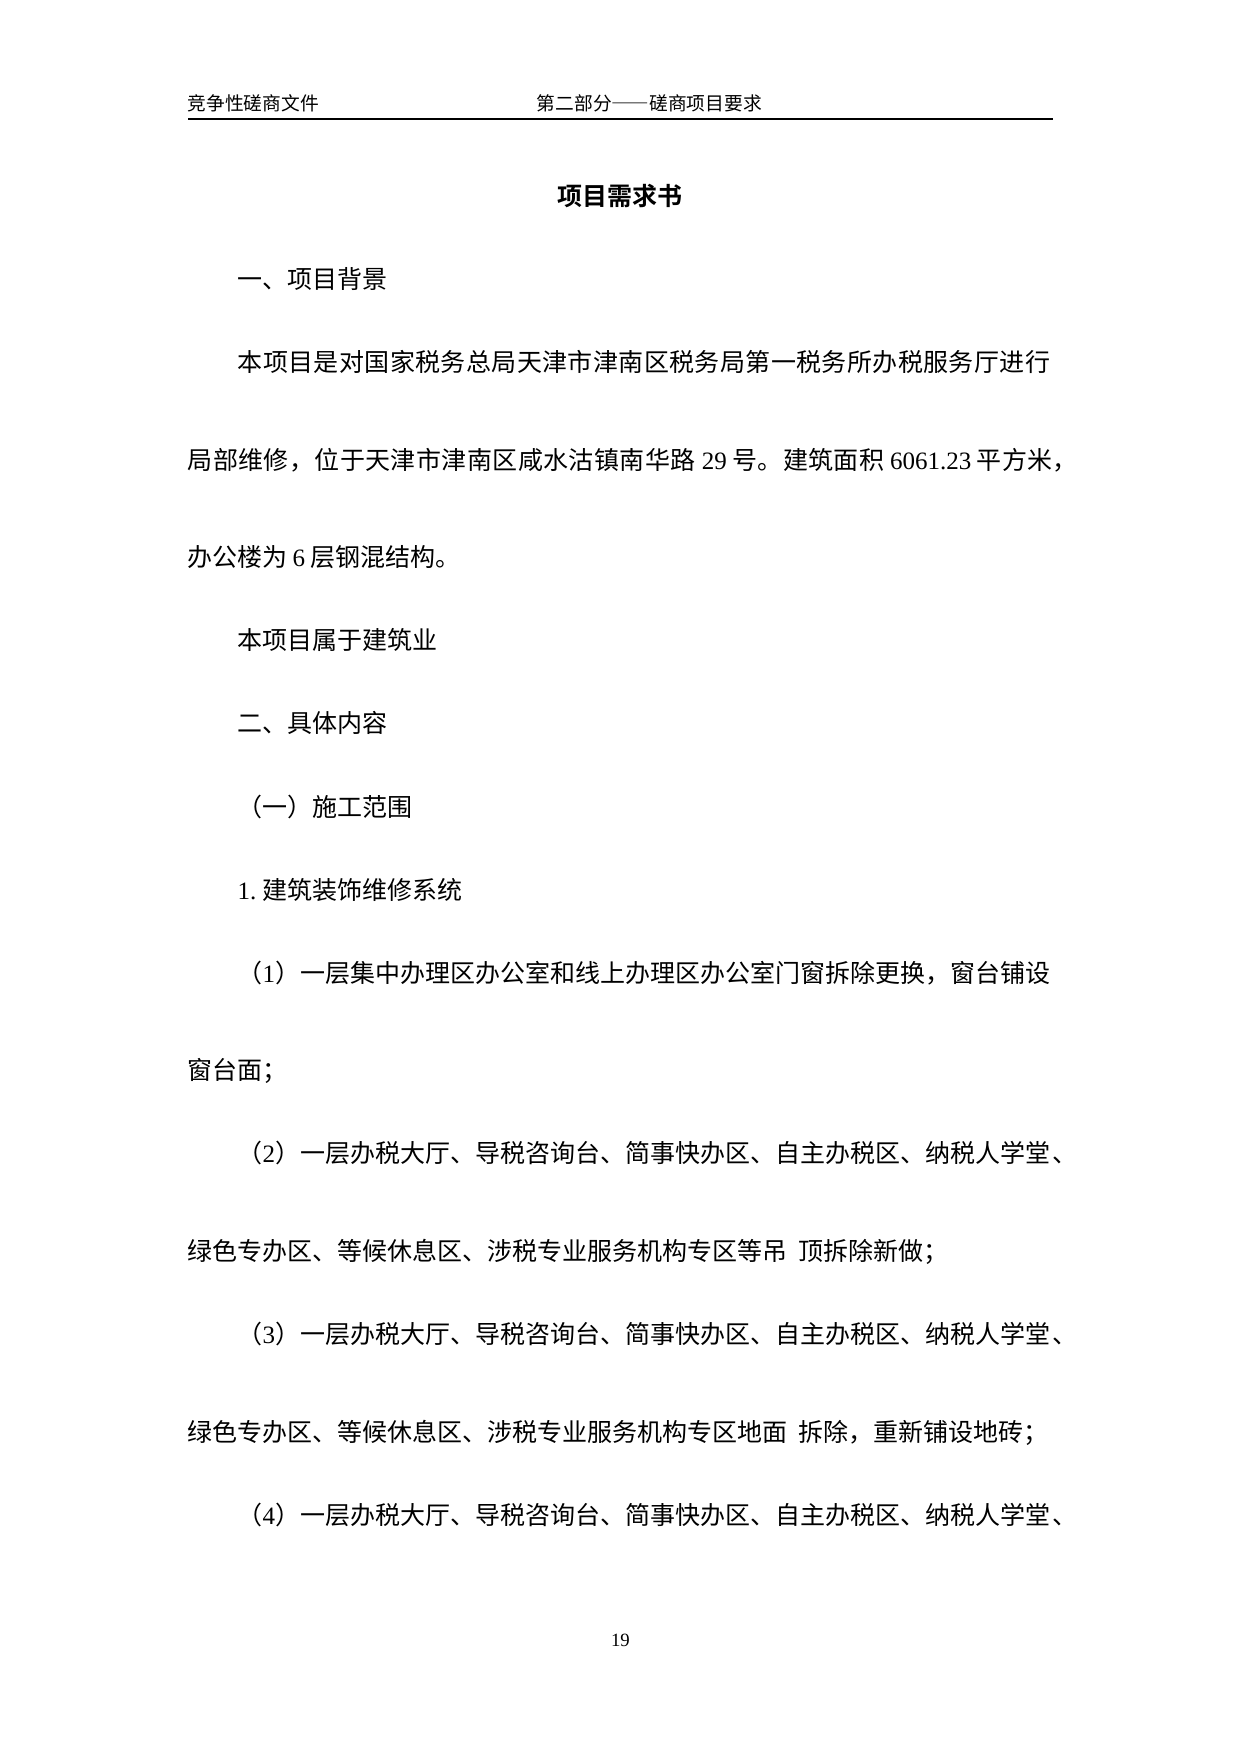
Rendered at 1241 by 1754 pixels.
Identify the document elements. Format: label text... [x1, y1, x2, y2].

text （一）施工范围 [187, 773, 1053, 838]
text 项目需求书 [187, 162, 1053, 227]
text 一、项目背景 [187, 245, 1053, 310]
text 本项目属于建筑业 [187, 606, 1053, 671]
text （1）一层集中办理区办公室和线上办理区办公室门窗拆除更换，窗台铺设窗台面； [187, 939, 1053, 1101]
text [187, 1481, 1053, 1546]
text （3）一层办税大厅、导税咨询台、简事快办区、自主办税区、纳税人学堂、绿色专办区、等候休息区、涉税专业服务机构专区地面 拆除，重新铺设地砖； [187, 1300, 1053, 1463]
text 本项目是对国家税务总局天津市津南区税务局第一税务所办税服务厅进行局部维修，位于天津市津南区咸水沽镇南华路29号。建筑面积6061.23平方米，办公楼为6层钢混结构。 [187, 328, 1053, 588]
text （2）一层办税大厅、导税咨询台、简事快办区、自主办税区、纳税人学堂、绿色专办区、等候休息区、涉税专业服务机构专区等吊 顶拆除新做； [187, 1119, 1053, 1282]
text 二、具体内容 [187, 689, 1053, 754]
text 1. 建筑装饰维修系统 [187, 856, 1053, 921]
